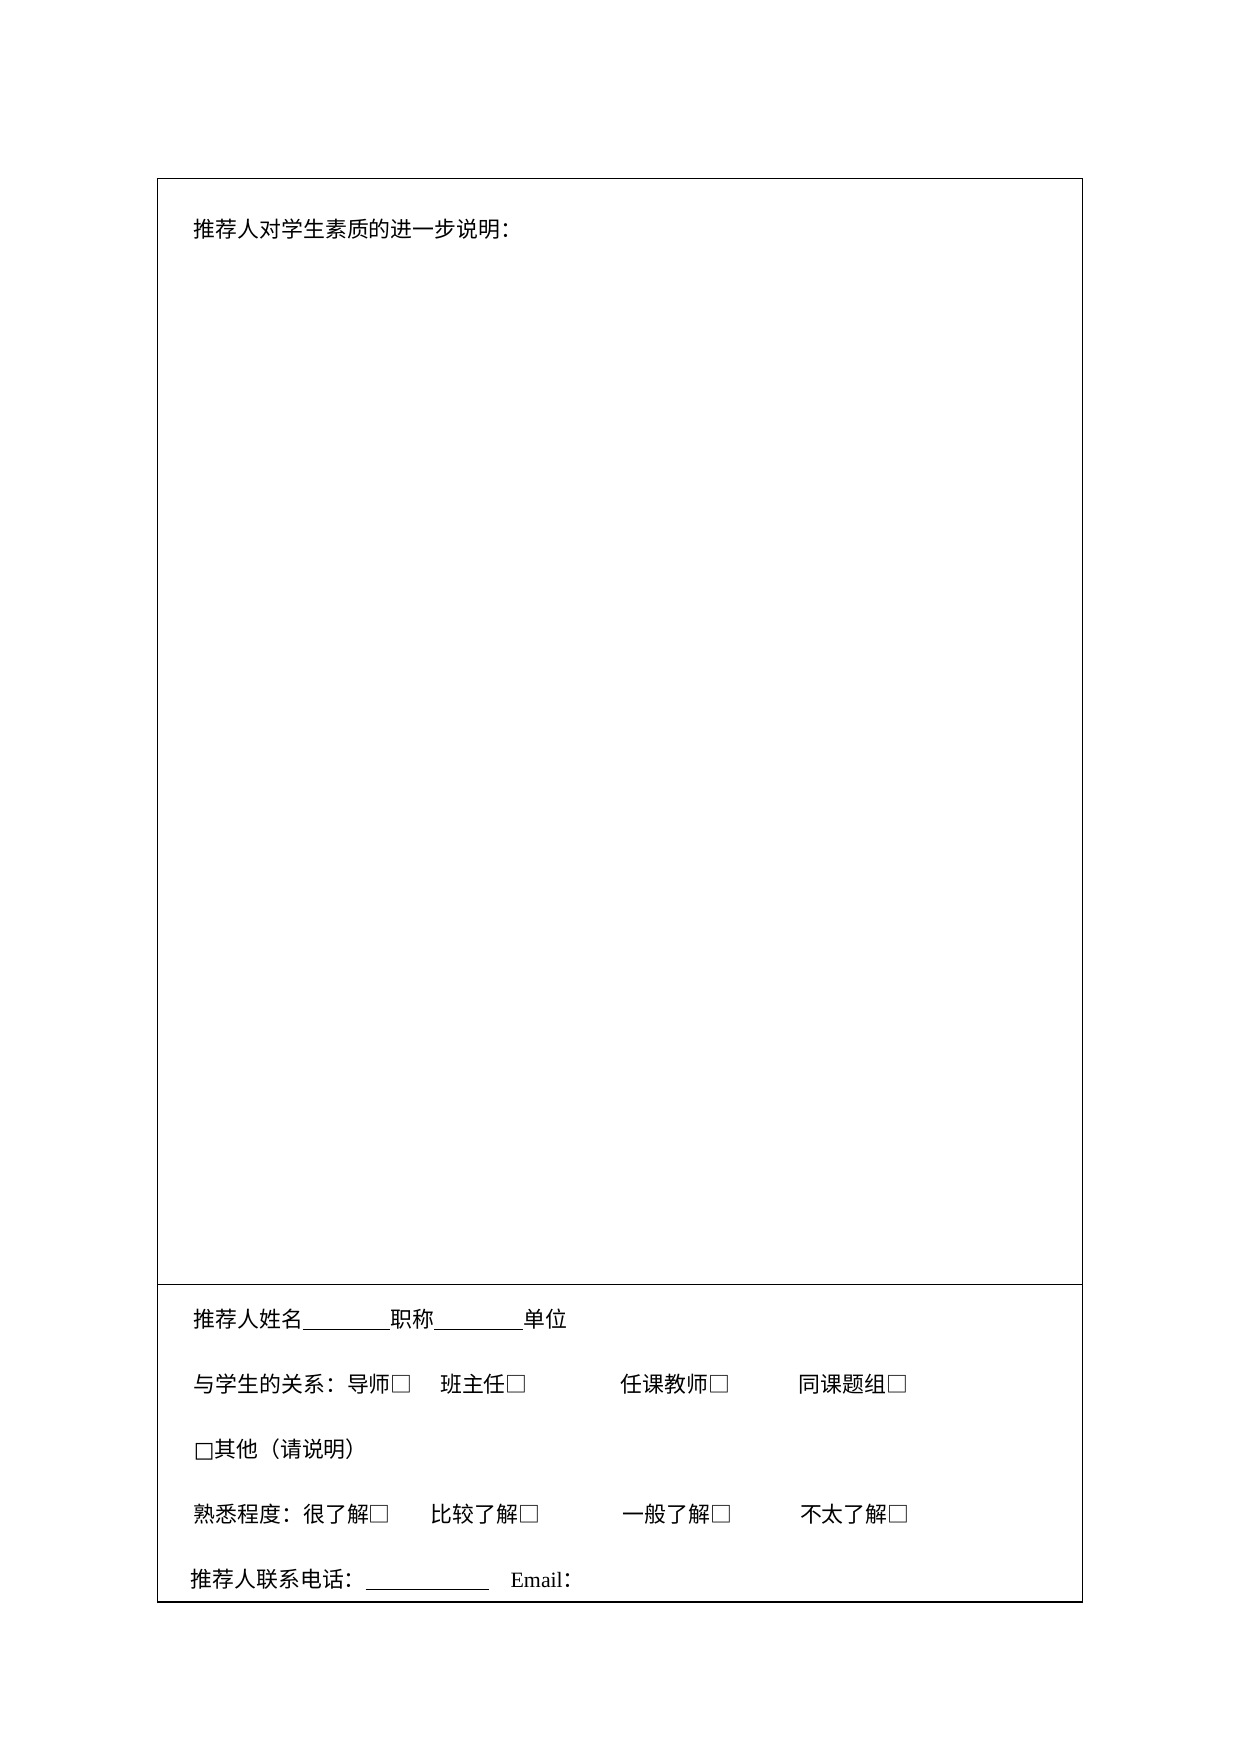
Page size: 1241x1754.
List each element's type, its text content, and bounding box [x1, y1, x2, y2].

table_header 推荐人对学生素质的进一步说明： [158, 179, 1082, 1284]
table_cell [158, 1285, 1082, 1601]
